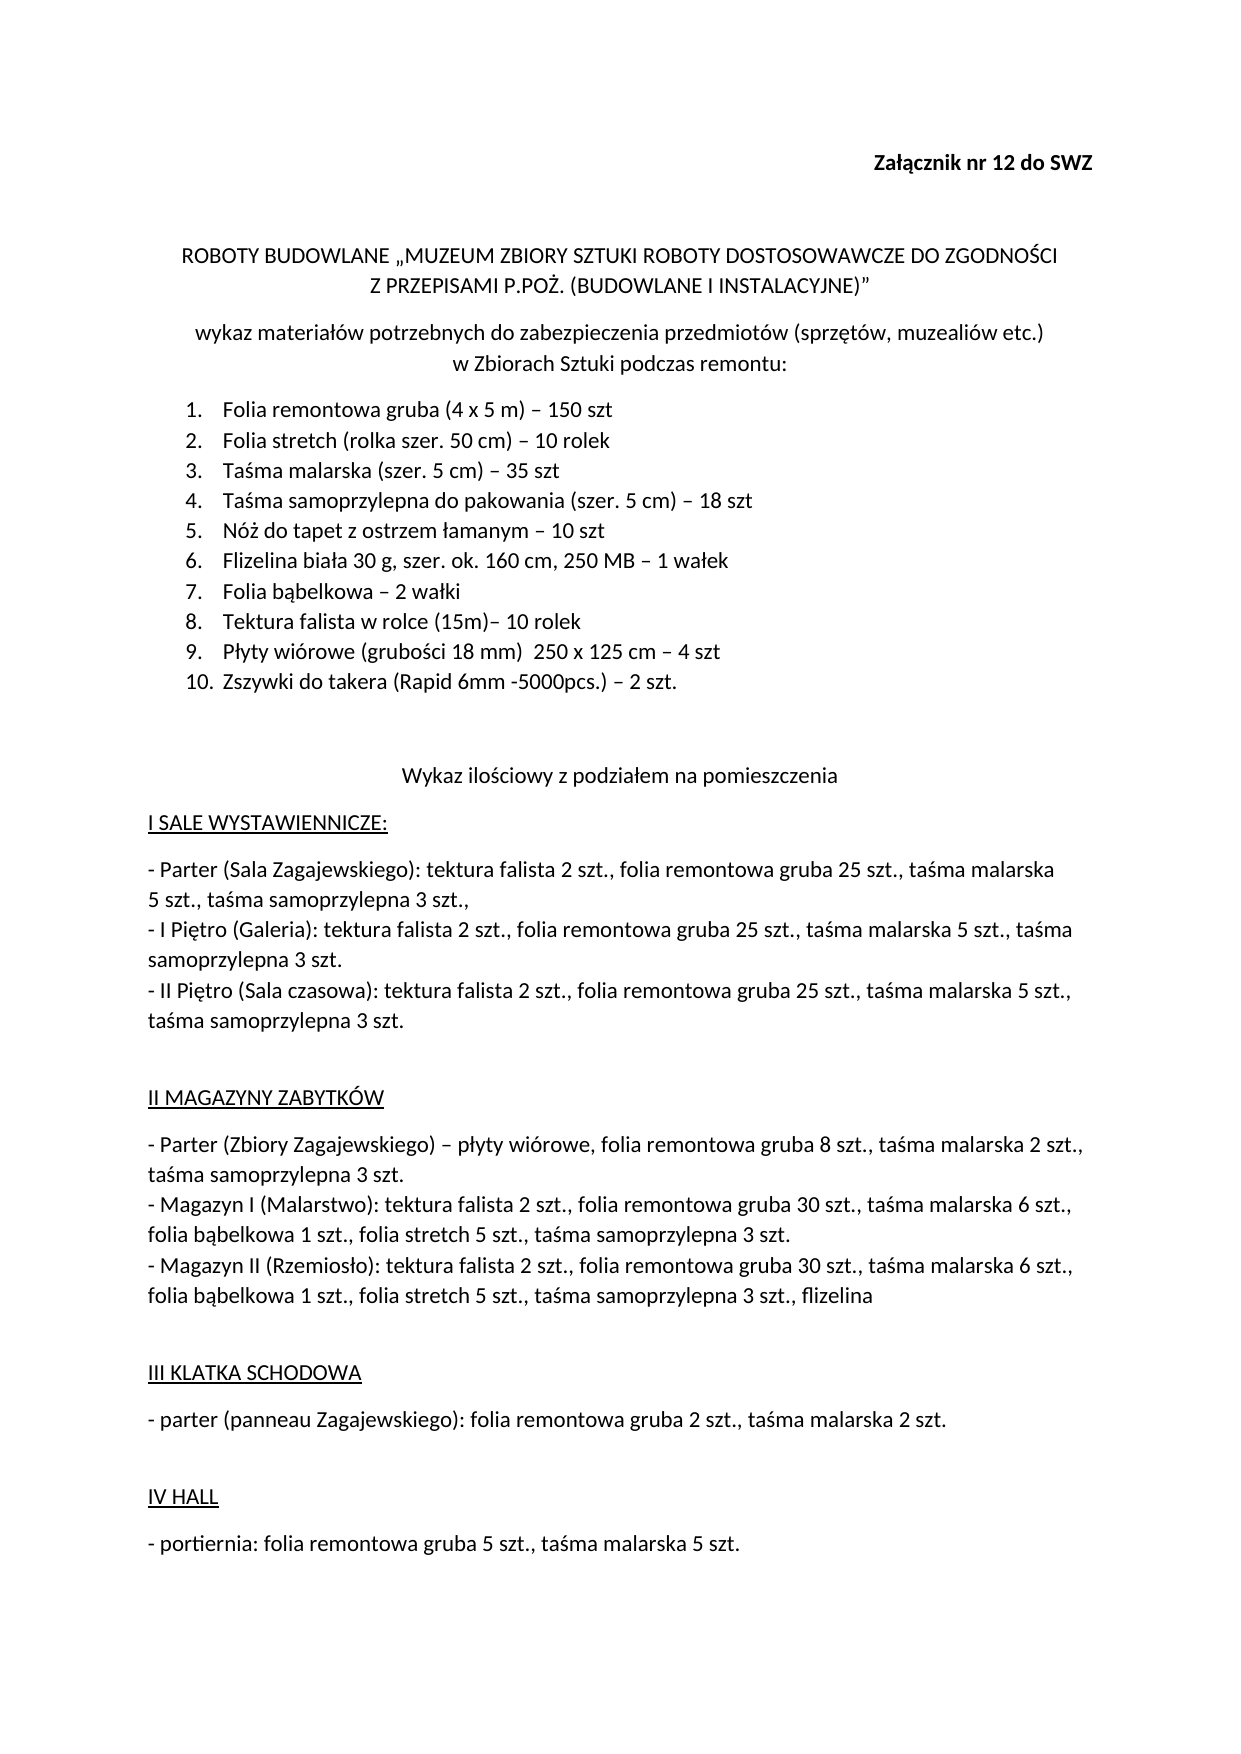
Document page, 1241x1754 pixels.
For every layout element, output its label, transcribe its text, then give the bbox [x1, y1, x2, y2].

text - Parter (Sala Zagajewskiego): tektura falista 2 szt., folia remontowa gruba 25 szt., taśma malarska 5 szt., taśma samoprzylepna 3 szt., [148, 855, 1093, 913]
text ROBOTY BUDOWLANE „MUZEUM ZBIORY SZTUKI ROBOTY DOSTOSOWAWCZE DO ZGODNOŚCI Z PRZEPISAMI P.POŻ. (BUDOWLANE I INSTALACYJNE)” [148, 241, 1093, 299]
list Taśma samoprzylepna do pakowania (szer. 5 cm) – 18 szt [185, 486, 1093, 514]
text - Magazyn II (Rzemiosło): tektura falista 2 szt., folia remontowa gruba 30 szt., taśma malarska 6 szt., folia bąbelkowa 1 szt., folia stretch 5 szt., taśma samoprzylepna 3 szt., flizelina [148, 1251, 1093, 1309]
list Płyty wiórowe (grubości 18 mm) 250 x 125 cm – 4 szt [185, 637, 1093, 665]
text - I Piętro (Galeria): tektura falista 2 szt., folia remontowa gruba 25 szt., taśma malarska 5 szt., taśma samoprzylepna 3 szt. [148, 915, 1093, 973]
text IV HALL [148, 1482, 1093, 1510]
text Załącznik nr 12 do SWZ [148, 148, 1093, 176]
text - portiernia: folia remontowa gruba 5 szt., taśma malarska 5 szt. [148, 1529, 1093, 1557]
text - II Piętro (Sala czasowa): tektura falista 2 szt., folia remontowa gruba 25 szt., taśma malarska 5 szt., taśma samoprzylepna 3 szt. [148, 976, 1093, 1034]
text I SALE WYSTAWIENNICZE: [148, 808, 1093, 836]
list Folia stretch (rolka szer. 50 cm) – 10 rolek [185, 426, 1093, 454]
text III KLATKA SCHODOWA [148, 1358, 1093, 1386]
list Folia bąbelkowa – 2 wałki [185, 577, 1093, 605]
list Tektura falista w rolce (15m)– 10 rolek [185, 607, 1093, 635]
text Wykaz ilościowy z podziałem na pomieszczenia [148, 761, 1093, 789]
list Folia remontowa gruba (4 x 5 m) – 150 szt [185, 396, 1093, 423]
text - Magazyn I (Malarstwo): tektura falista 2 szt., folia remontowa gruba 30 szt., taśma malarska 6 szt., folia bąbelkowa 1 szt., folia stretch 5 szt., taśma samoprzylepna 3 szt. [148, 1190, 1093, 1248]
list Flizelina biała 30 g, szer. ok. 160 cm, 250 MB – 1 wałek [185, 547, 1093, 574]
list Taśma malarska (szer. 5 cm) – 35 szt [185, 456, 1093, 484]
list Nóż do tapet z ostrzem łamanym – 10 szt [185, 516, 1093, 544]
text - parter (panneau Zagajewskiego): folia remontowa gruba 2 szt., taśma malarska 2 szt. [148, 1405, 1093, 1433]
text - Parter (Zbiory Zagajewskiego) – płyty wiórowe, folia remontowa gruba 8 szt., taśma malarska 2 szt., taśma samoprzylepna 3 szt. [148, 1130, 1093, 1188]
list Zszywki do takera (Rapid 6mm -5000pcs.) – 2 szt. [185, 667, 1093, 695]
text II MAGAZYNY ZABYTKÓW [148, 1083, 1093, 1111]
text wykaz materiałów potrzebnych do zabezpieczenia przedmiotów (sprzętów, muzealiów etc.) w Zbiorach Sztuki podczas remontu: [148, 318, 1093, 377]
